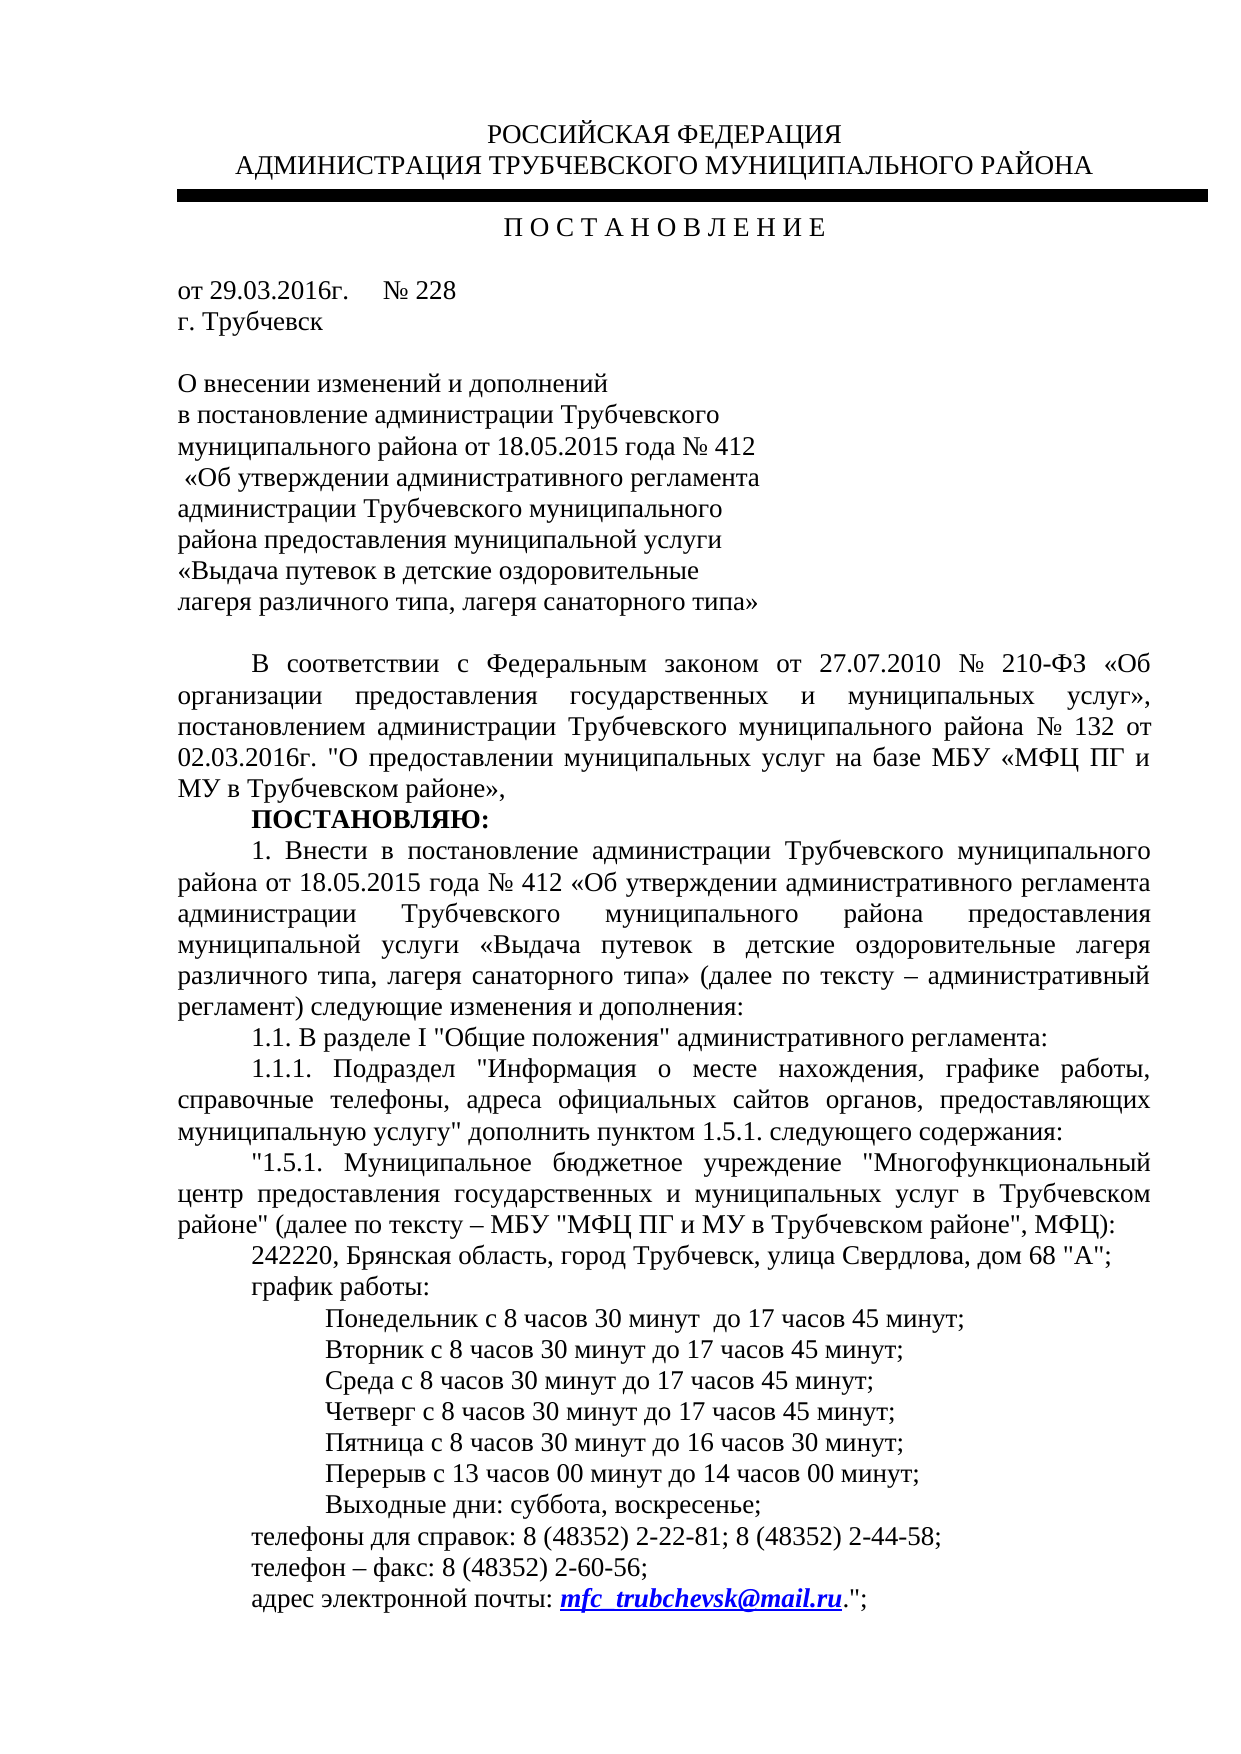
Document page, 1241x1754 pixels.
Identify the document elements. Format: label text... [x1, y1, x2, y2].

text муниципального района от 18.05.2015 года № 412 [177, 429, 1152, 461]
text «Выдача путевок в детские оздоровительные [177, 554, 1152, 585]
text г. Трубчевск [177, 305, 1152, 336]
text АДМИНИСТРАЦИЯ ТРУБЧЕВСКОГО МУНИЦИПАЛЬНОГО РАЙОНА [177, 149, 1152, 180]
text в постановление администрации Трубчевского [177, 398, 1152, 429]
text Понедельник с 8 часов 30 минут до 17 часов 45 минут; [177, 1302, 1152, 1333]
text Вторник с 8 часов 30 минут до 17 часов 45 минут; [177, 1333, 1152, 1364]
text Перерыв с 13 часов 00 минут до 14 часов 00 минут; [177, 1457, 1152, 1488]
text 242220, Брянская область, город Трубчевск, улица Свердлова, дом 68 "А"; [177, 1239, 1152, 1271]
text 1.1.1. Подраздел "Информация о месте нахождения, графике работы, справочные телефоны, адреса официальных сайтов органов, предоставляющих муниципальную услугу" дополнить пунктом 1.5.1. следующего содержания: [177, 1052, 1152, 1146]
text 1. Внести в постановление администрации Трубчевского муниципального района от 18.05.2015 года № 412 «Об утверждении административного регламента администрации Трубчевского муниципального района предоставления муниципальной услуги «Выдача путевок в детские оздоровительные лагеря различного типа, лагеря санаторного типа» (далее по тексту – административный регламент) следующие изменения и дополнения: [177, 834, 1152, 1021]
text РОССИЙСКАЯ ФЕДЕРАЦИЯ [177, 118, 1152, 149]
text телефоны для справок: 8 (48352) 2-22-81; 8 (48352) 2-44-58; [177, 1520, 1152, 1551]
text график работы: [177, 1271, 1152, 1302]
text администрации Трубчевского муниципального [177, 492, 1152, 523]
text адрес электронной почты: mfc_trubchevsk@mail.ru."; [177, 1582, 1152, 1613]
text Среда с 8 часов 30 минут до 17 часов 45 минут; [177, 1364, 1152, 1395]
text 1.1. В разделе I "Общие положения" административного регламента: [177, 1021, 1152, 1052]
text «Об утверждении административного регламента [177, 461, 1152, 492]
text П О С Т А Н О В Л Е Н И Е [177, 212, 1152, 243]
text ПОСТАНОВЛЯЮ: [177, 803, 1152, 834]
text Выходные дни: суббота, воскресенье; [177, 1488, 1152, 1520]
text Четверг с 8 часов 30 минут до 17 часов 45 минут; [177, 1395, 1152, 1426]
text района предоставления муниципальной услуги [177, 523, 1152, 554]
text Пятница с 8 часов 30 минут до 16 часов 30 минут; [177, 1426, 1152, 1457]
text лагеря различного типа, лагеря санаторного типа» [177, 585, 1152, 616]
text от 29.03.2016г. № 228 [177, 274, 1152, 305]
text "1.5.1. Муниципальное бюджетное учреждение "Многофункциональный центр предоставления государственных и муниципальных услуг в Трубчевском районе" (далее по тексту – МБУ "МФЦ ПГ и МУ в Трубчевском районе", МФЦ): [177, 1146, 1152, 1239]
text В соответствии с Федеральным законом от 27.07.2010 № 210-ФЗ «Об организации предоставления государственных и муниципальных услуг», постановлением администрации Трубчевского муниципального района № 132 от 02.03.2016г. "О предоставлении муниципальных услуг на базе МБУ «МФЦ ПГ и МУ в Трубчевском районе», [177, 648, 1152, 803]
text О внесении изменений и дополнений [177, 367, 1152, 398]
text телефон – факс: 8 (48352) 2-60-56; [177, 1551, 1152, 1582]
